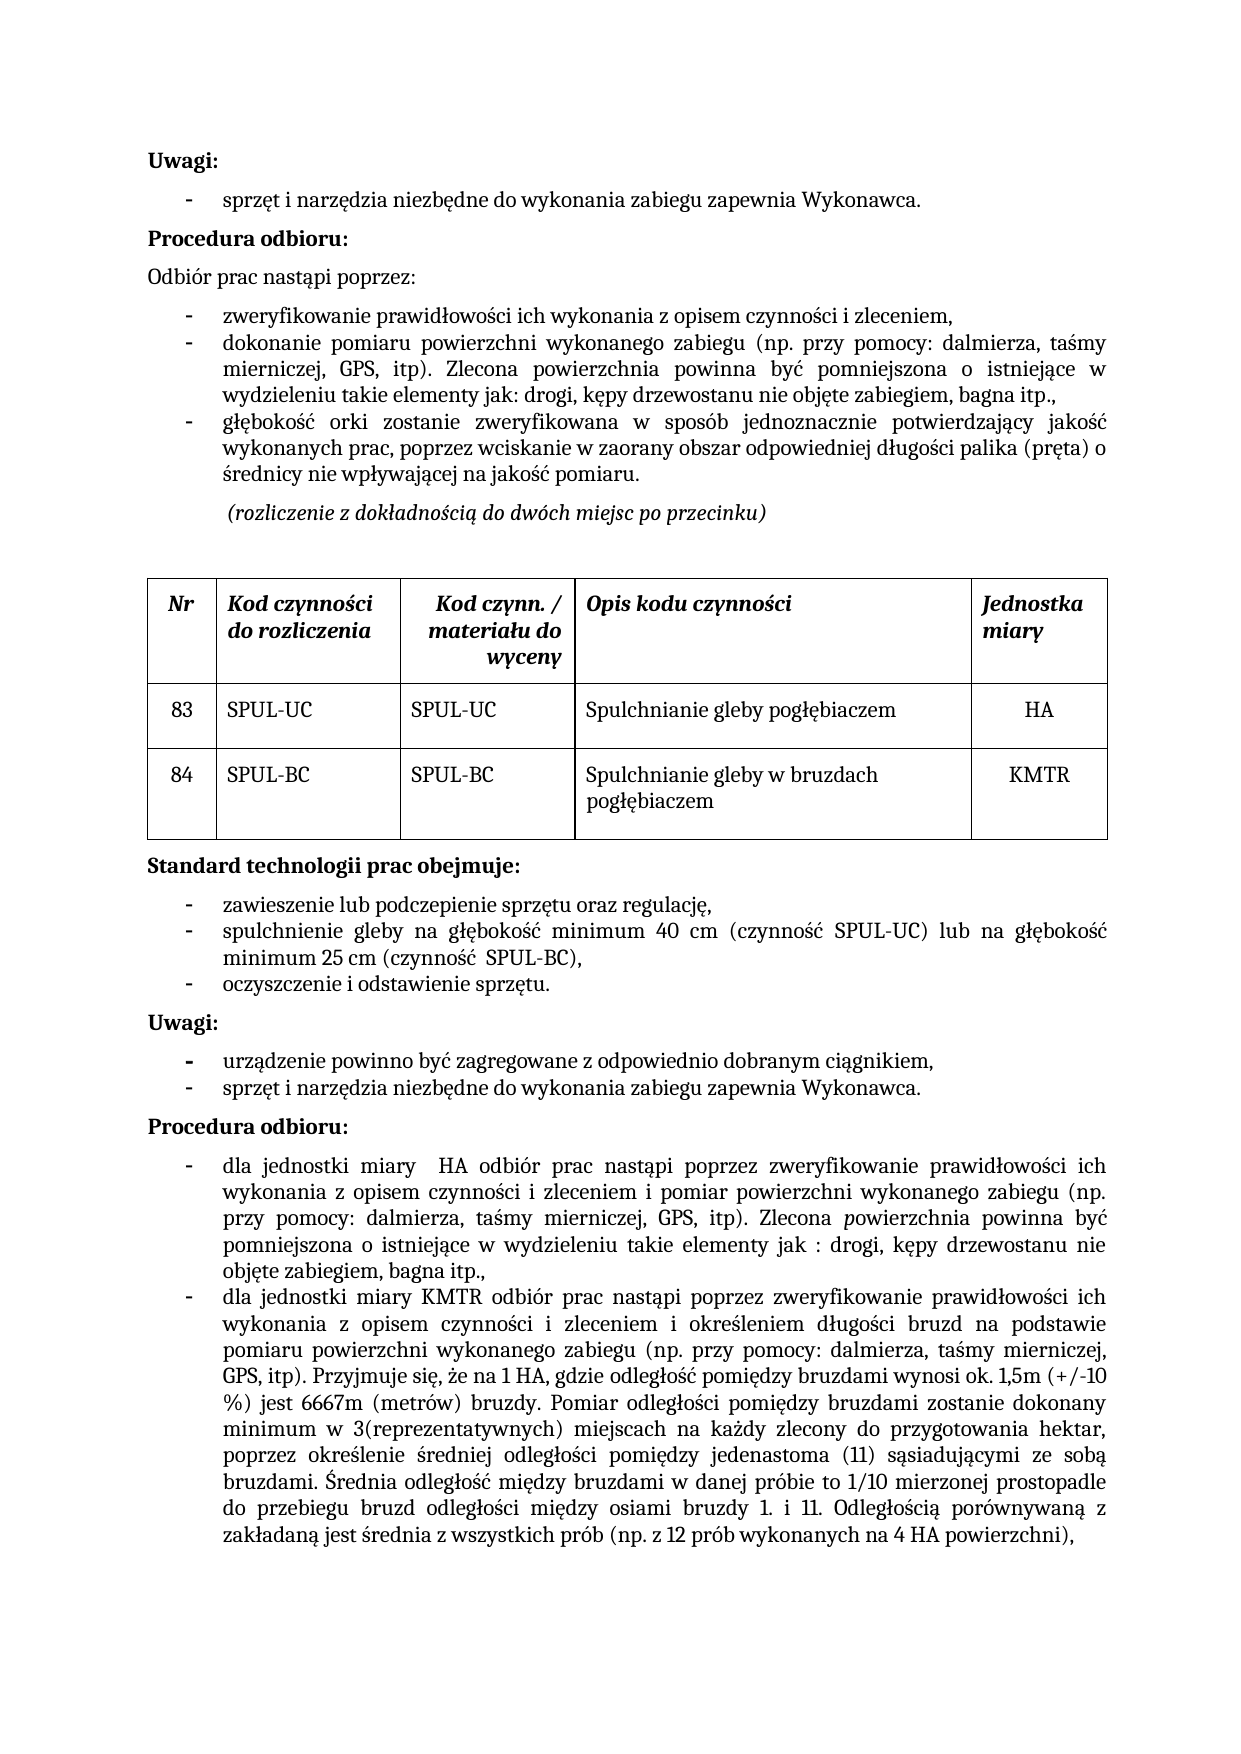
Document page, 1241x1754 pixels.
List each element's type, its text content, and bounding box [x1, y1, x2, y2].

list spulchnienie gleby na głębokość minimum 40 cm (czynność SPUL-UC) lub na głębokość minimum 25 cm (czynność SPUL-BC), [185, 918, 1107, 971]
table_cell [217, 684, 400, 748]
text Odbiór prac nastąpi poprzez: [148, 264, 1107, 291]
list dla jednostki miary HA odbiór prac nastąpi poprzez zweryfikowanie prawidłowości ich wykonania z opisem czynności i zleceniem i pomiar powierzchni wykonanego zabiegu (np. przy pomocy: dalmierza, taśmy mierniczej, GPS, itp). Zlecona powierzchnia powinna być pomniejszona o istniejące w wydzieleniu takie elementy jak : drogi, kępy drzewostanu nie objęte zabiegiem, bagna itp., [185, 1152, 1107, 1284]
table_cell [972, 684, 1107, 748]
text Standard technologii prac obejmuje: [148, 853, 1107, 879]
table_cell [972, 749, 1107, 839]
list zweryfikowanie prawidłowości ich wykonania z opisem czynności i zleceniem, [185, 303, 1107, 329]
list oczyszczenie i odstawienie sprzętu. [185, 971, 1107, 997]
list zawieszenie lub podczepienie sprzętu oraz regulację, [185, 892, 1107, 918]
text (rozliczenie z dokładnością do dwóch miejsc po przecinku) [148, 500, 1107, 526]
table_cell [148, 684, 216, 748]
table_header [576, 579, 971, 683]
text Uwagi: [148, 148, 1107, 174]
list sprzęt i narzędzia niezbędne do wykonania zabiegu zapewnia Wykonawca. [185, 186, 1107, 213]
list sprzęt i narzędzia niezbędne do wykonania zabiegu zapewnia Wykonawca. [185, 1075, 1107, 1101]
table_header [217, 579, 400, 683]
list dla jednostki miary KMTR odbiór prac nastąpi poprzez zweryfikowanie prawidłowości ich wykonania z opisem czynności i zleceniem i określeniem długości bruzd na podstawie pomiaru powierzchni wykonanego zabiegu (np. przy pomocy: dalmierza, taśmy mierniczej, GPS, itp). Przyjmuje się, że na 1 HA, gdzie odległość pomiędzy bruzdami wynosi ok. 1,5m (+/-10 %) jest 6667m (metrów) bruzdy. Pomiar odległości pomiędzy bruzdami zostanie dokonany minimum w 3(reprezentatywnych) miejscach na każdy zlecony do przygotowania hektar, poprzez określenie średniej odległości pomiędzy jedenastoma (11) sąsiadującymi ze sobą bruzdami. Średnia odległość między bruzdami w danej próbie to 1/10 mierzonej prostopadle do przebiegu bruzd odległości między osiami bruzdy 1. i 11. Odległością porównywaną z zakładaną jest średnia z wszystkich prób (np. z 12 prób wykonanych na 4 HA powierzchni), [185, 1284, 1107, 1548]
list dokonanie pomiaru powierzchni wykonanego zabiegu (np. przy pomocy: dalmierza, taśmy mierniczej, GPS, itp). Zlecona powierzchnia powinna być pomniejszona o istniejące w wydzieleniu takie elementy jak: drogi, kępy drzewostanu nie objęte zabiegiem, bagna itp., [185, 329, 1107, 408]
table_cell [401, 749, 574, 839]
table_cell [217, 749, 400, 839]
list urządzenie powinno być zagregowane z odpowiednio dobranym ciągnikiem, [185, 1048, 1107, 1075]
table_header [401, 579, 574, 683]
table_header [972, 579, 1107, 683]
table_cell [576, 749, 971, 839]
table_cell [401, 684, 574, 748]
text Procedura odbioru: [148, 225, 1107, 252]
text Uwagi: [148, 1009, 1107, 1036]
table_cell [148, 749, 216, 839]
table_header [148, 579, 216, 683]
list głębokość orki zostanie zweryfikowana w sposób jednoznacznie potwierdzający jakość wykonanych prac, poprzez wciskanie w zaorany obszar odpowiedniej długości palika (pręta) o średnicy nie wpływającej na jakość pomiaru. [185, 408, 1107, 487]
text Procedura odbioru: [148, 1113, 1107, 1140]
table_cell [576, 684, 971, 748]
